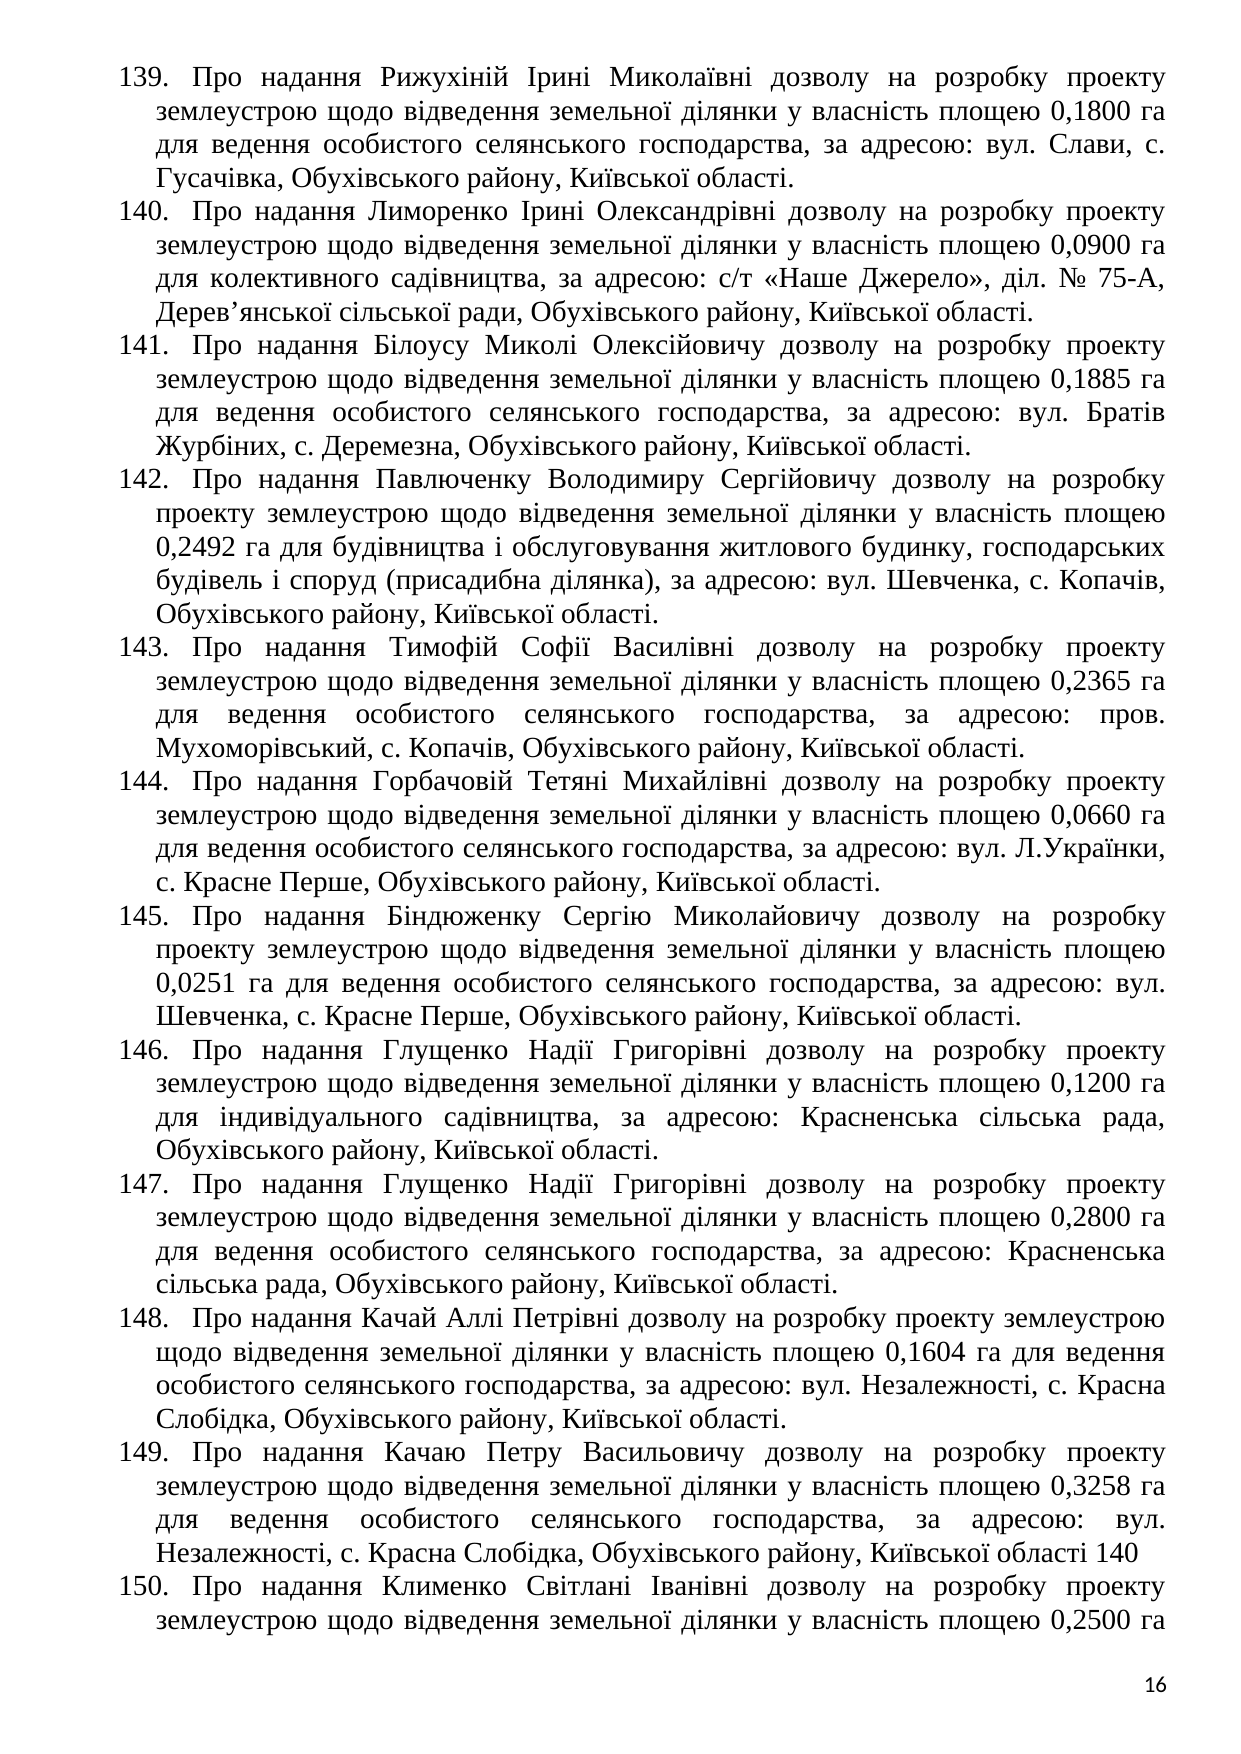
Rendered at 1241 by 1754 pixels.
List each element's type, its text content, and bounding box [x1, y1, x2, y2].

list Про надання Горбачовій Тетяні Михайлівні дозволу на розробку проекту землеустрою щодо відведення земельної ділянки у власність площею 0,0660 га для ведення особистого селянського господарства, за адресою: вул. Л.Українки, с. Красне Перше, Обухівського району, Київської області. [118, 763, 1167, 898]
list Про надання Глущенко Надії Григорівні дозволу на розробку проекту землеустрою щодо відведення земельної ділянки у власність площею 0,1200 га для індивідуального садівництва, за адресою: Красненська сільська рада, Обухівського району, Київської області. [118, 1032, 1167, 1166]
list Про надання Рижухіній Ірині Миколаївні дозволу на розробку проекту землеустрою щодо відведення земельної ділянки у власність площею 0,1800 га для ведення особистого селянського господарства, за адресою: вул. Слави, с. Гусачівка, Обухівського району, Київської області. [118, 59, 1167, 193]
list Про надання Качай Аллі Петрівні дозволу на розробку проекту землеустрою щодо відведення земельної ділянки у власність площею 0,1604 га для ведення особистого селянського господарства, за адресою: вул. Незалежності, с. Красна Слобідка, Обухівського району, Київської області. [118, 1300, 1167, 1434]
list Про надання Качаю Петру Васильовичу дозволу на розробку проекту землеустрою щодо відведення земельної ділянки у власність площею 0,3258 га для ведення особистого селянського господарства, за адресою: вул. Незалежності, с. Красна Слобідка, Обухівського району, Київської області 140 [118, 1434, 1167, 1568]
list Про надання Білоусу Миколі Олексійовичу дозволу на розробку проекту землеустрою щодо відведення земельної ділянки у власність площею 0,1885 га для ведення особистого селянського господарства, за адресою: вул. Братів Журбіних, с. Деремезна, Обухівського району, Київської області. [118, 327, 1167, 462]
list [118, 1568, 1167, 1636]
list Про надання Павлюченку Володимиру Сергійовичу дозволу на розробку проекту землеустрою щодо відведення земельної ділянки у власність площею 0,2492 га для будівництва і обслуговування житлового будинку, господарських будівель і споруд (присадибна ділянка), за адресою: вул. Шевченка, с. Копачів, Обухівського району, Київської області. [118, 462, 1167, 629]
list Про надання Тимофій Софії Василівні дозволу на розробку проекту землеустрою щодо відведення земельної ділянки у власність площею 0,2365 га для ведення особистого селянського господарства, за адресою: пров. Мухоморівський, с. Копачів, Обухівського району, Київської області. [118, 629, 1167, 763]
list Про надання Лиморенко Ірині Олександрівні дозволу на розробку проекту землеустрою щодо відведення земельної ділянки у власність площею 0,0900 га для колективного садівництва, за адресою: с/т «Наше Джерело», діл. № 75-А, Дерев’янської сільської ради, Обухівського району, Київської області. [118, 193, 1167, 327]
list Про надання Біндюженку Сергію Миколайовичу дозволу на розробку проекту землеустрою щодо відведення земельної ділянки у власність площею 0,0251 га для ведення особистого селянського господарства, за адресою: вул. Шевченка, с. Красне Перше, Обухівського району, Київської області. [118, 898, 1167, 1032]
list Про надання Глущенко Надії Григорівні дозволу на розробку проекту землеустрою щодо відведення земельної ділянки у власність площею 0,2800 га для ведення особистого селянського господарства, за адресою: Красненська сільська рада, Обухівського району, Київської області. [118, 1166, 1167, 1300]
